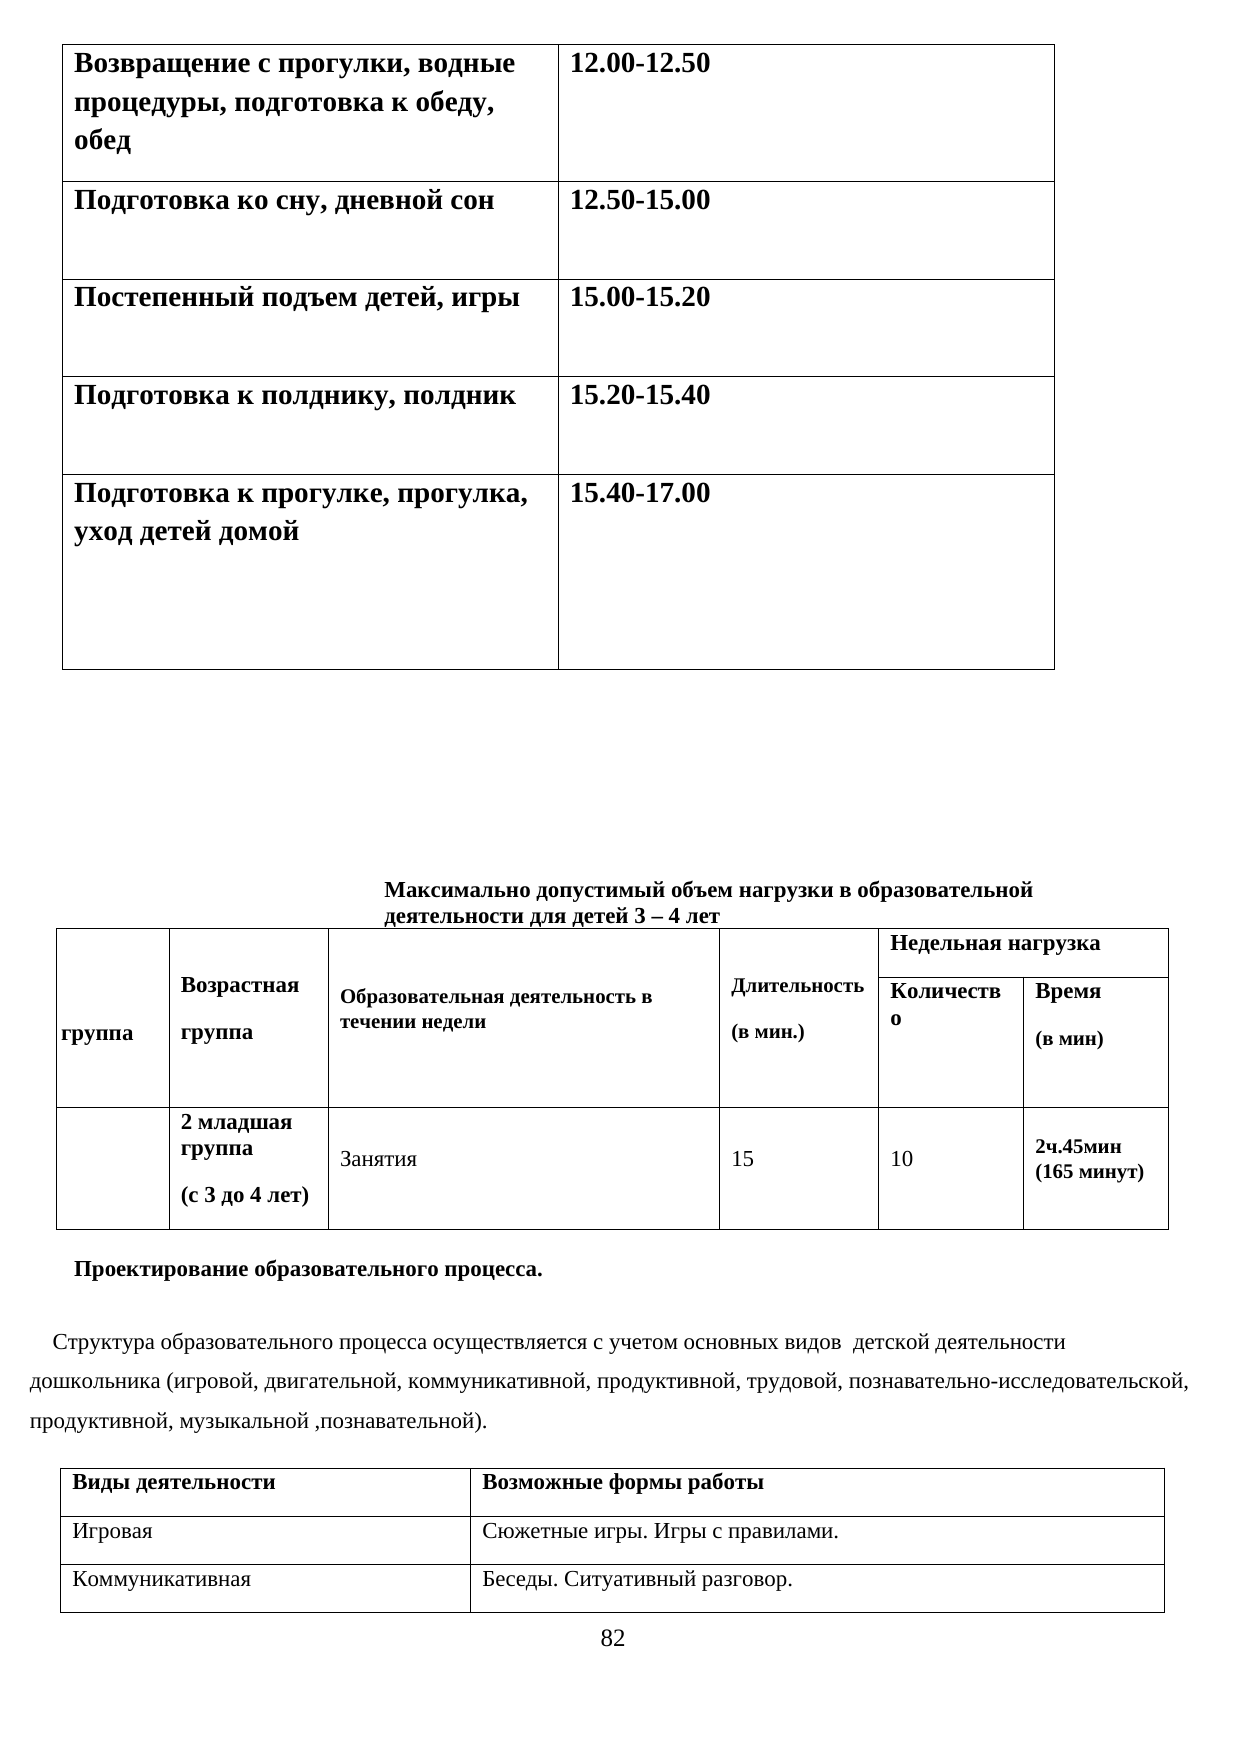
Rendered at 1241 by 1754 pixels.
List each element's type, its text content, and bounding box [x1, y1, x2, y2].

table_cell Занятия [329, 1108, 719, 1228]
table_header Образовательная деятельность в течении недели [329, 929, 719, 1107]
text Структура образовательного процесса осуществляется с учетом основных видов детской деятельности дошкольника (игровой, двигательной, коммуникативной, продуктивной, трудовой, познавательно-исследовательской, продуктивной, музыкальной ,познавательной). [29, 1328, 1196, 1433]
table_cell Подготовка ко сну, дневной сон [63, 182, 558, 278]
table_cell [57, 1108, 169, 1228]
table_cell Время (в мин) [1024, 978, 1168, 1107]
table_cell 15.20-15.40 [559, 377, 1054, 474]
table_header Недельная нагрузка [879, 929, 1168, 977]
table_header группа [57, 929, 169, 1107]
table_cell 2 младшая группа (с 3 до 4 лет) [170, 1108, 328, 1228]
table_cell Сюжетные игры. Игры с правилами. [471, 1517, 1164, 1564]
table_cell 15 [720, 1108, 878, 1228]
table_cell Коммуникативная [61, 1565, 470, 1612]
table_cell Количество [879, 978, 1023, 1107]
table_cell Подготовка к прогулке, прогулка, уход детей домой [63, 475, 558, 669]
table_cell Возвращение с прогулки, водные процедуры, подготовка к обеду, обед [63, 45, 558, 181]
table_cell 2ч.45мин (165 минут) [1024, 1108, 1168, 1228]
table_header Возрастная группа [170, 929, 328, 1107]
list Проектирование образовательного процесса. [74, 1254, 1152, 1281]
table_header Возможные формы работы [471, 1469, 1164, 1516]
table_cell 12.00-12.50 [559, 45, 1054, 181]
table_cell 12.50-15.00 [559, 182, 1054, 278]
table_cell Постепенный подъем детей, игры [63, 280, 558, 376]
text Максимально допустимый объем нагрузки в образовательной деятельности для детей 3 – 4 лет [384, 876, 1152, 928]
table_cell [471, 1565, 1164, 1612]
table_cell 15.40-17.00 [559, 475, 1054, 669]
table_cell 10 [879, 1108, 1023, 1228]
table_cell Подготовка к полднику, полдник [63, 377, 558, 474]
table_header Виды деятельности [61, 1469, 470, 1516]
table_cell Игровая [61, 1517, 470, 1564]
table_cell 15.00-15.20 [559, 280, 1054, 376]
table_header Длительность (в мин.) [720, 929, 878, 1107]
